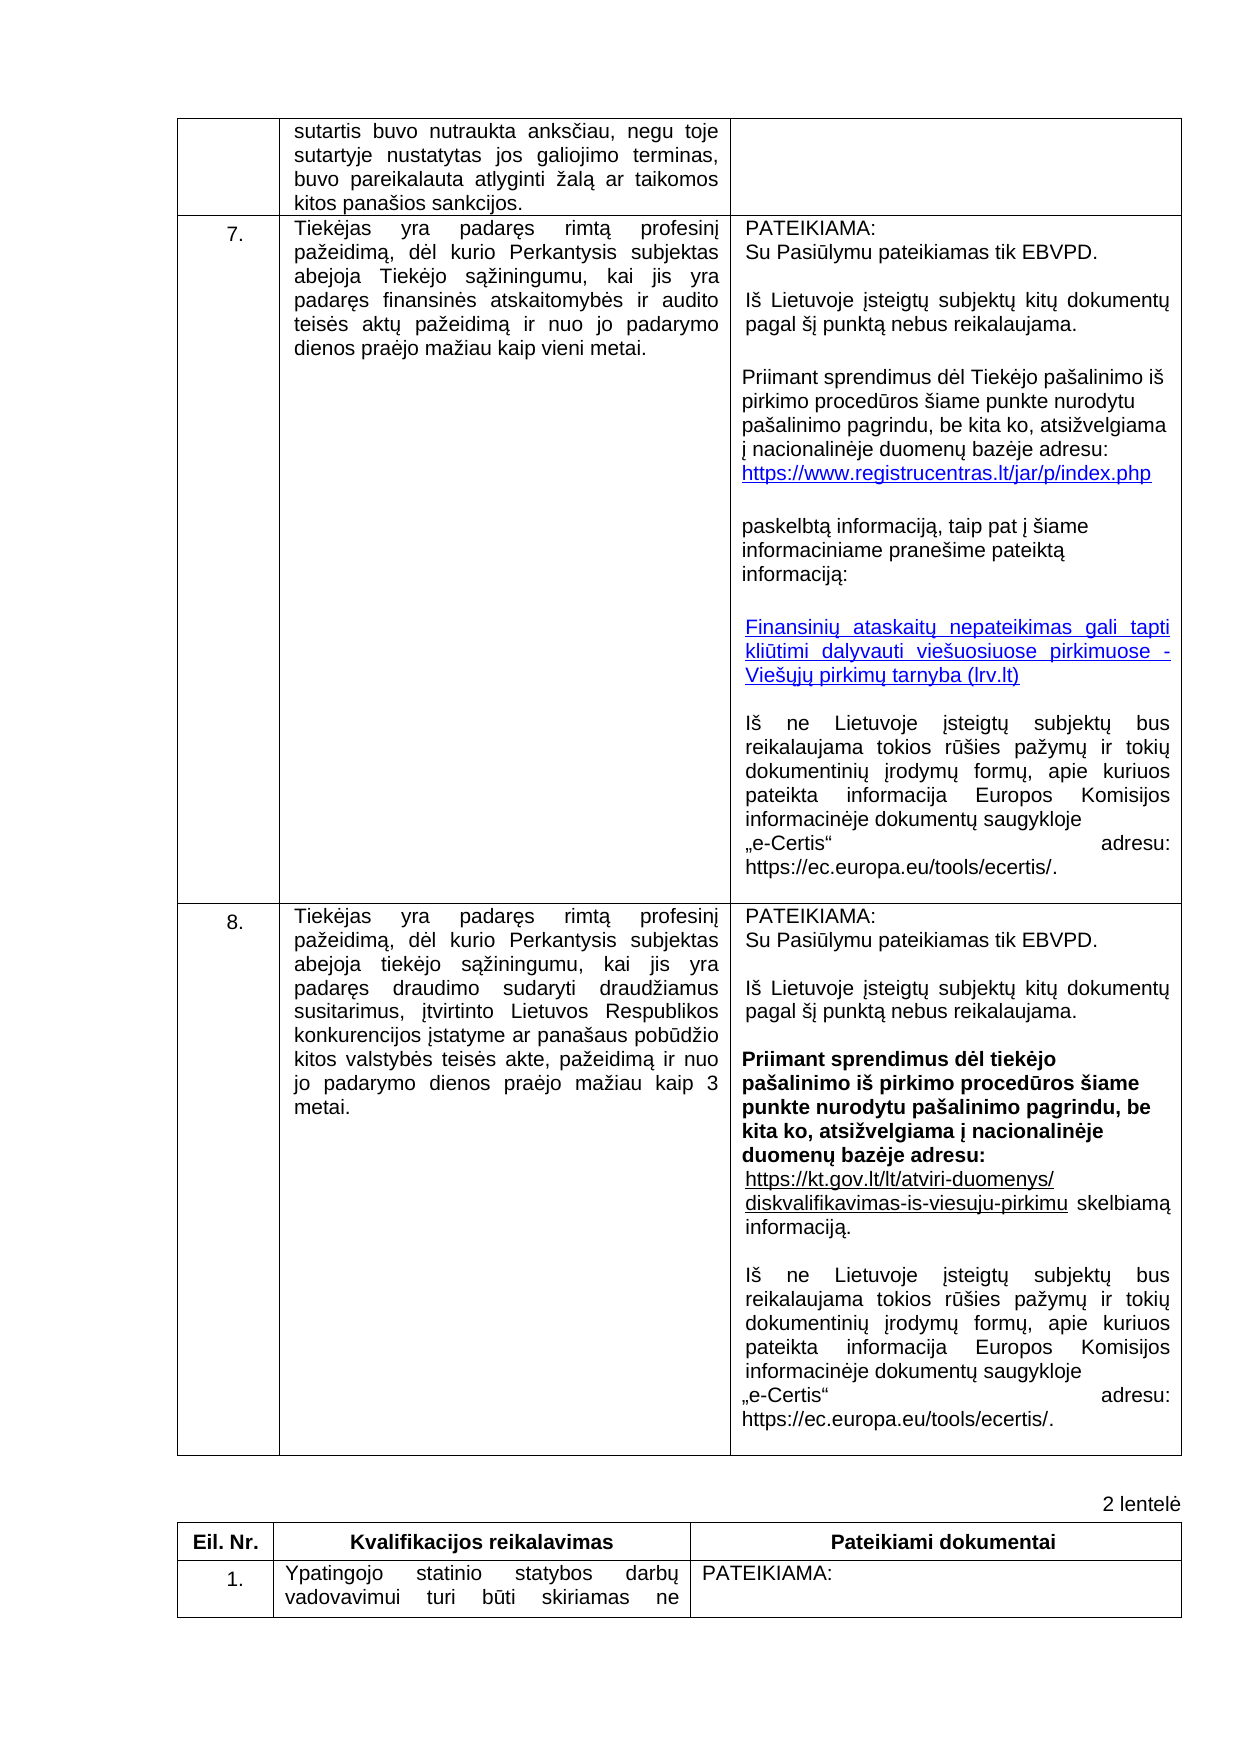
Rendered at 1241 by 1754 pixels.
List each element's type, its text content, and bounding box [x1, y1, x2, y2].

table_header Pateikiami dokumentai [691, 1523, 1181, 1560]
table_cell Tiekėjas yra padaręs rimtą profesinį pažeidimą, dėl kurio Perkantysis subjektas abejoja Tiekėjo sąžiningumu, kai jis yra padaręs finansinės atskaitomybės ir audito teisės aktų pažeidimą ir nuo jo padarymo dienos praėjo mažiau kaip vieni metai. [280, 216, 730, 902]
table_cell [280, 119, 730, 215]
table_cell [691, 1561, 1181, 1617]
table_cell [731, 119, 1181, 215]
table_cell PATEIKIAMA: Su Pasiūlymu pateikiamas tik EBVPD. Iš Lietuvoje įsteigtų subjektų kitų dokumentų pagal šį punktą nebus reikalaujama. Priimant sprendimus dėl tiekėjo pašalinimo iš pirkimo procedūros šiame punkte nurodytu pašalinimo pagrindu, be kita ko, atsižvelgiama į nacionalinėje duomenų bazėje adresu: https://kt.gov.lt/lt/atviri-duomenys/diskvalifikavimas-is-viesuju-pirkimu skelbiamą informaciją. Iš ne Lietuvoje įsteigtų subjektų bus reikalaujama tokios rūšies pažymų ir tokių dokumentinių įrodymų formų, apie kuriuos pateikta informacija Europos Komisijos informacinėje dokumentų saugykloje „e-Certis“ adresu: https://ec.europa.eu/tools/ecertis/. [731, 904, 1181, 1454]
table_cell [178, 904, 279, 1454]
table_header Eil. Nr. [178, 1523, 273, 1560]
table_cell [178, 119, 279, 215]
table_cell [274, 1561, 690, 1617]
table_header Kvalifikacijos reikalavimas [274, 1523, 690, 1560]
text 2 lentelė [177, 1492, 1181, 1516]
table_cell [178, 1561, 273, 1617]
table_cell Tiekėjas yra padaręs rimtą profesinį pažeidimą, dėl kurio Perkantysis subjektas abejoja tiekėjo sąžiningumu, kai jis yra padaręs draudimo sudaryti draudžiamus susitarimus, įtvirtinto Lietuvos Respublikos konkurencijos įstatyme ar panašaus pobūdžio kitos valstybės teisės akte, pažeidimą ir nuo jo padarymo dienos praėjo mažiau kaip 3 metai. [280, 904, 730, 1454]
table_cell [178, 216, 279, 902]
table_cell PATEIKIAMA: Su Pasiūlymu pateikiamas tik EBVPD. Iš Lietuvoje įsteigtų subjektų kitų dokumentų pagal šį punktą nebus reikalaujama. Priimant sprendimus dėl Tiekėjo pašalinimo iš pirkimo procedūros šiame punkte nurodytu pašalinimo pagrindu, be kita ko, atsižvelgiama į nacionalinėje duomenų bazėje adresu: https://www.registrucentras.lt/jar/p/index.php paskelbtą informaciją, taip pat į šiame informaciniame pranešime pateiktą informaciją: Finansinių ataskaitų nepateikimas gali tapti kliūtimi dalyvauti viešuosiuose pirkimuose - Viešųjų pirkimų tarnyba (lrv.lt) Iš ne Lietuvoje įsteigtų subjektų bus reikalaujama tokios rūšies pažymų ir tokių dokumentinių įrodymų formų, apie kuriuos pateikta informacija Europos Komisijos informacinėje dokumentų saugykloje „e-Certis“ adresu: https://ec.europa.eu/tools/ecertis/. [731, 216, 1181, 902]
